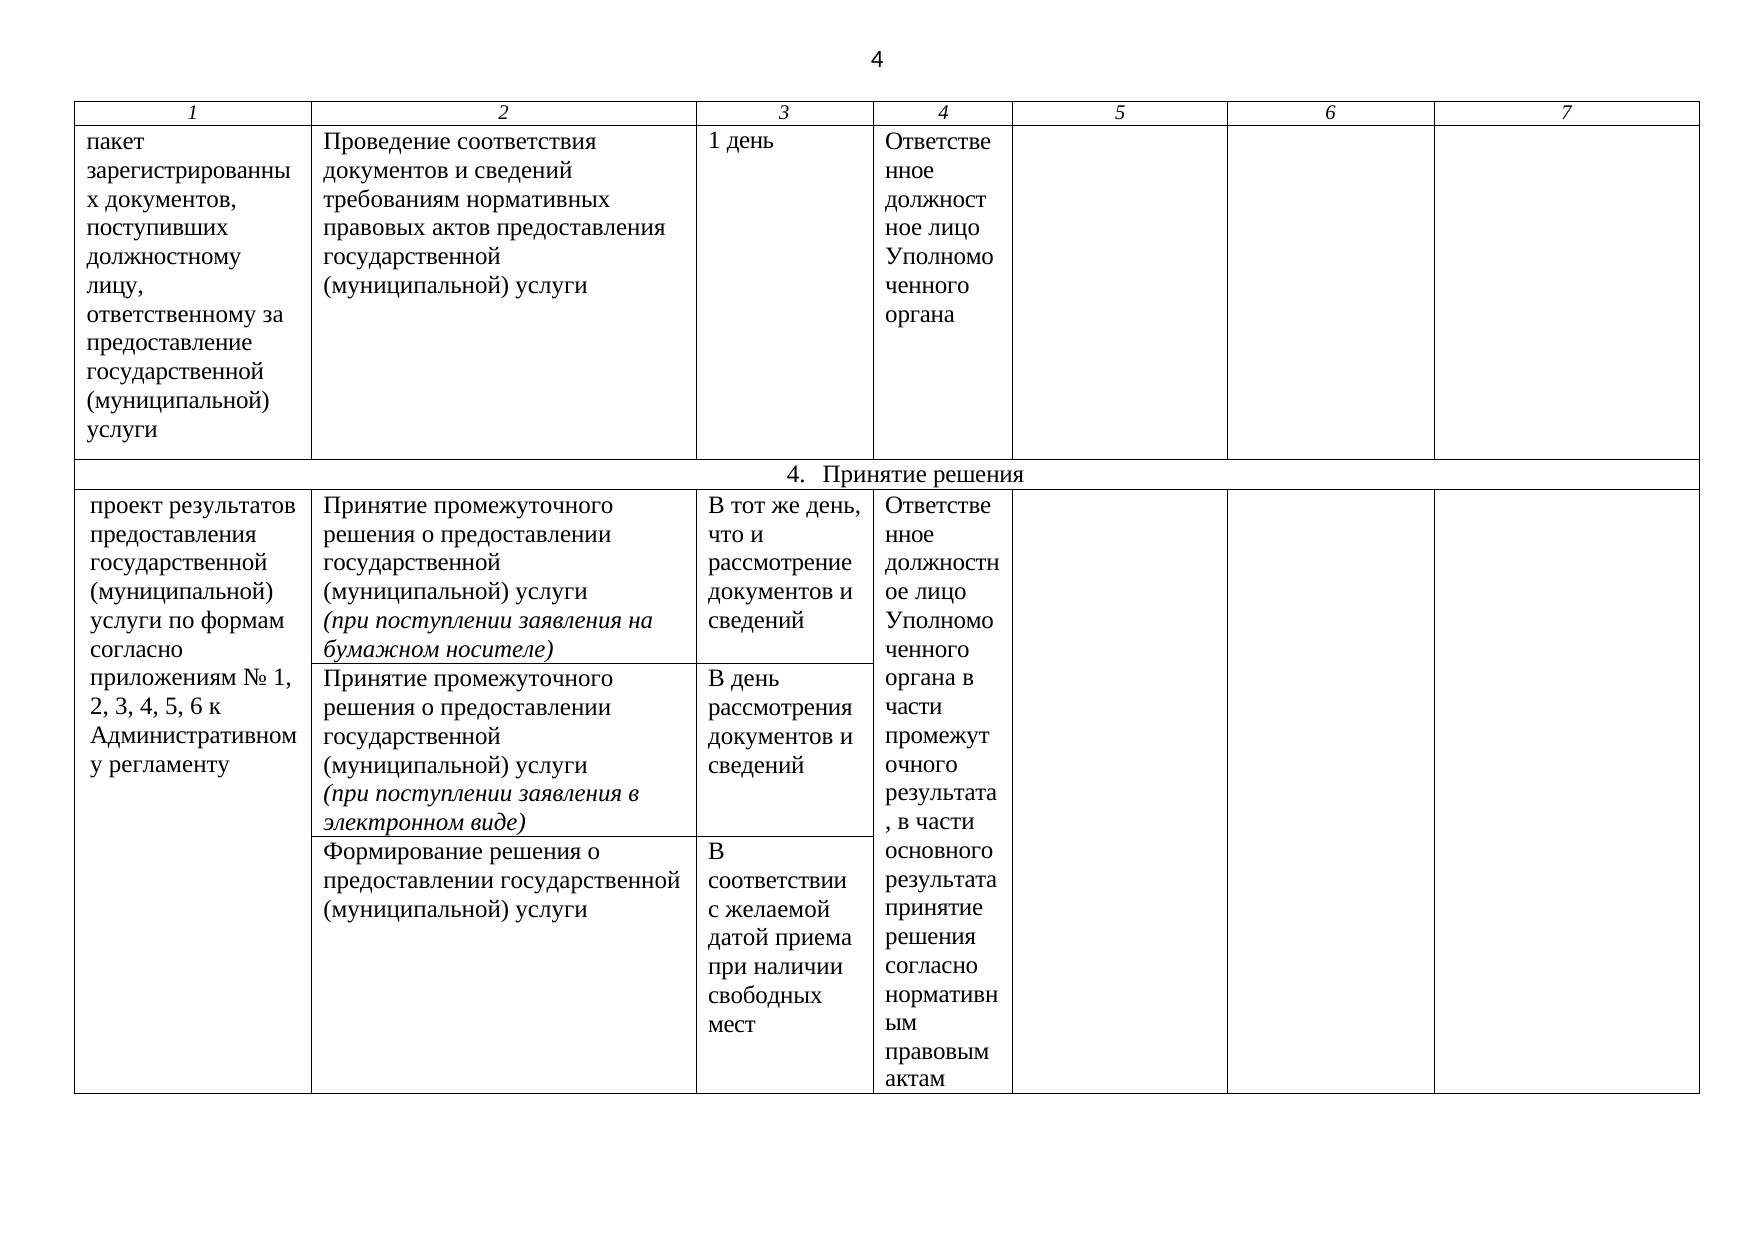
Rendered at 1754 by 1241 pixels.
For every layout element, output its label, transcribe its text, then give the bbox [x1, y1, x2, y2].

table_header 5 [1013, 102, 1227, 125]
table_header 6 [1228, 102, 1434, 125]
table_header 3 [697, 102, 873, 125]
table_cell В тот же день, что и рассмотрение документов и сведений [697, 490, 873, 662]
table_cell проект результатов предоставления государственной (муниципальной) услуги по формам согласно приложениям № 1, 2, 3, 4, 5, 6 к Административном у регламенту [75, 490, 311, 1093]
table_header 7 [1435, 102, 1699, 125]
table_cell [1435, 126, 1699, 459]
table_header 4 [874, 102, 1012, 125]
table_cell [1013, 126, 1227, 459]
table_header 1 [75, 102, 311, 125]
table_cell В соответствии с желаемой датой приема при наличии свободных мест [697, 837, 873, 1093]
table_cell Принятие промежуточного решения о предоставлении государственной (муниципальной) услуги (при поступлении заявления на бумажном носителе) [312, 490, 696, 662]
table_cell [1013, 490, 1227, 1093]
table_cell Ответстве нное должностн ое лицо Уполномо ченного органа в части промежут очного результата , в части основного результата принятие решения согласно нормативн ым правовым актам [874, 490, 1012, 1093]
table_cell [1228, 126, 1434, 459]
table_cell Ответстве нное должност ное лицо Уполномо ченного органа [874, 126, 1012, 459]
table_cell В день рассмотрения документов и сведений [697, 664, 873, 836]
table_cell Принятие промежуточного решения о предоставлении государственной (муниципальной) услуги (при поступлении заявления в электронном виде) [312, 664, 696, 836]
table_cell Проведение соответствия документов и сведений требованиям нормативных правовых актов предоставления государственной (муниципальной) услуги [312, 126, 696, 459]
table_cell [1435, 490, 1699, 1093]
table_cell 1 день [697, 126, 873, 459]
table_cell пакет зарегистрированны х документов, поступивших должностному лицу, ответственному за предоставление государственной (муниципальной) услуги [75, 126, 311, 459]
table_cell 4. Принятие решения [75, 460, 1699, 489]
table_header 2 [312, 102, 696, 125]
table_cell Формирование решения о предоставлении государственной (муниципальной) услуги [312, 837, 696, 1093]
table_cell [1228, 490, 1434, 1093]
